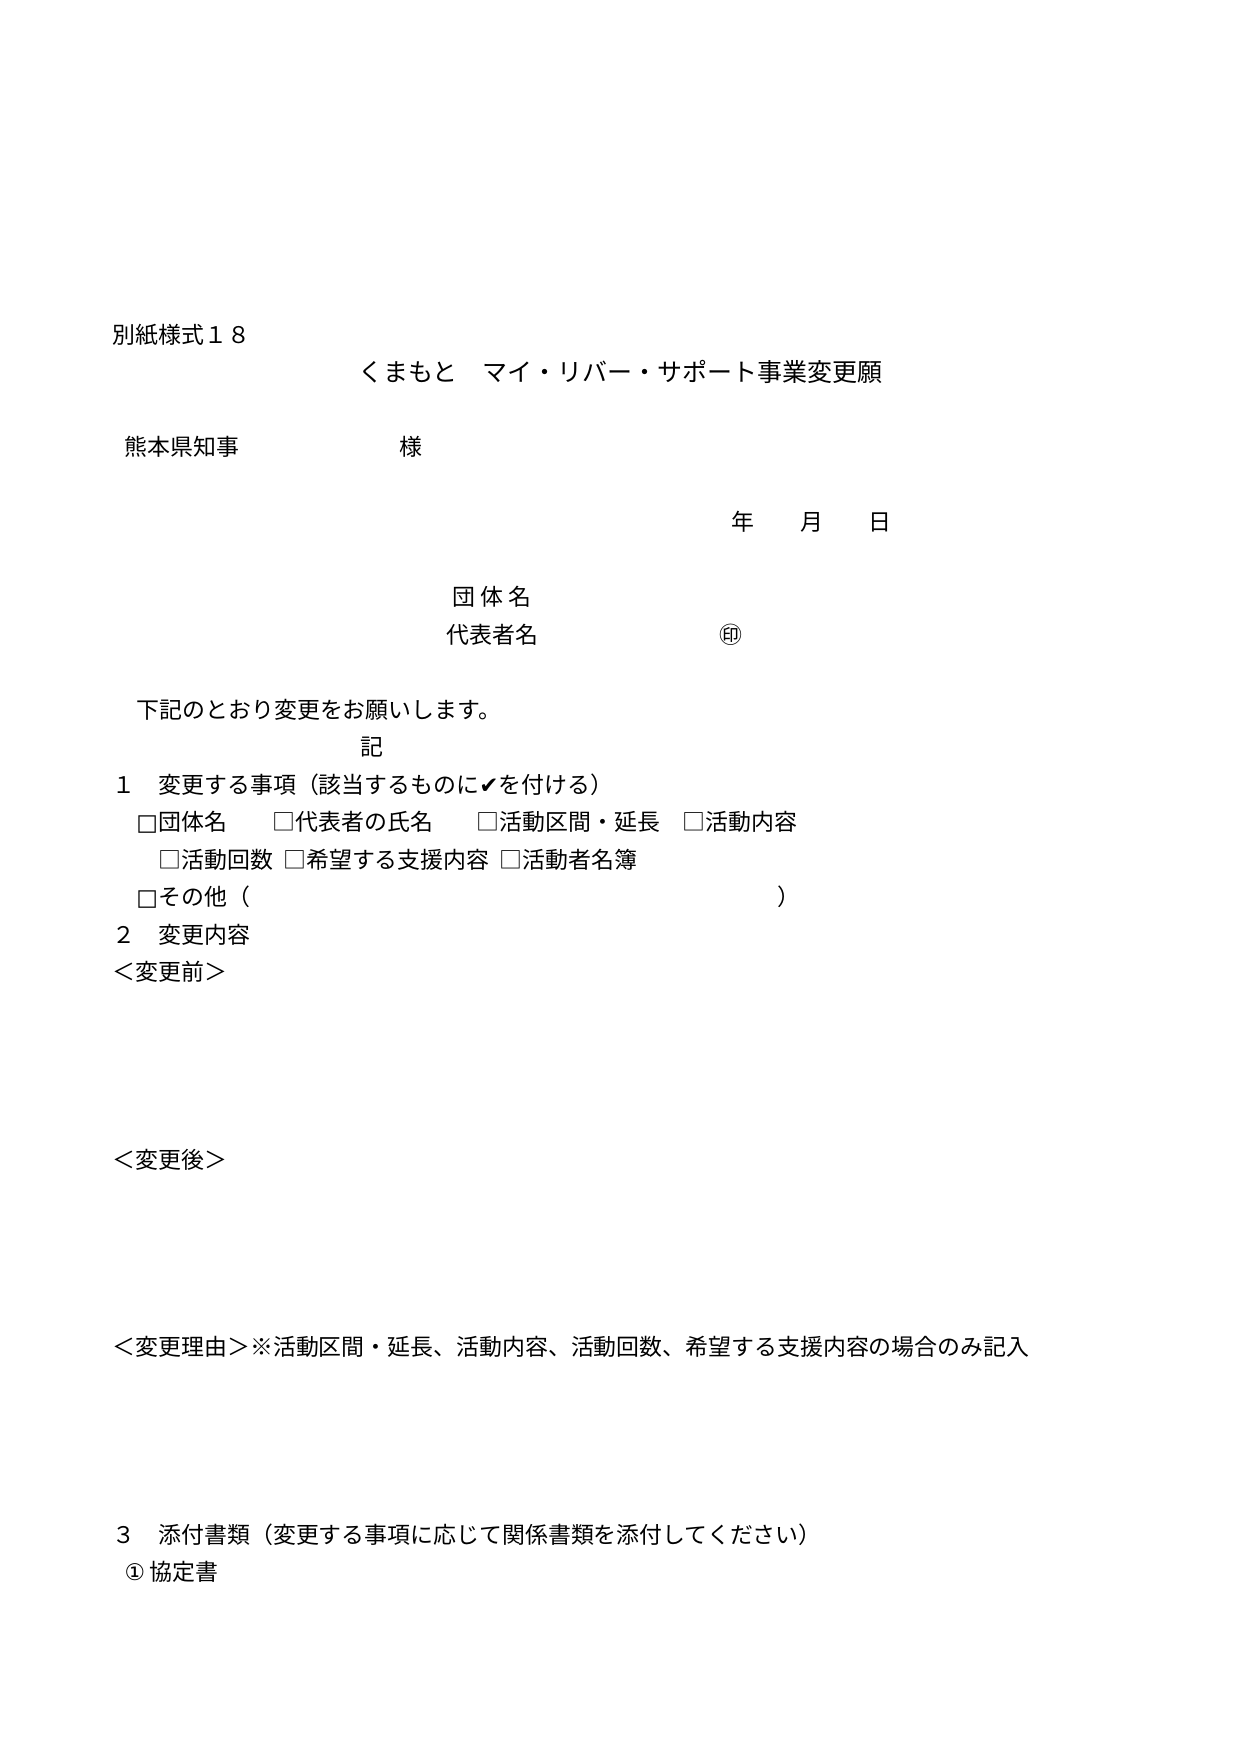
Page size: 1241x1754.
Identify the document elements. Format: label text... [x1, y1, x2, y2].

text 記 [112, 727, 1128, 764]
text □その他（ ） [112, 877, 1128, 914]
text □団体名 □代表者の氏名 □活動区間・延長 □活動内容 [112, 802, 1128, 839]
text 年 月 日 [112, 502, 1128, 539]
text 団 体 名 [112, 577, 1128, 614]
text １ 変更する事項（該当するものに✔を付ける） [112, 764, 1128, 802]
text ①協定書 [112, 1552, 1128, 1589]
text ＜変更前＞ [112, 952, 1128, 989]
text ３ 添付書類（変更する事項に応じて関係書類を添付してください） [112, 1514, 1128, 1552]
text □活動回数 □希望する支援内容 □活動者名簿 [112, 839, 1128, 877]
text ＜変更理由＞※活動区間・延長、活動内容、活動回数、希望する支援内容の場合のみ記入 [112, 1327, 1128, 1364]
text 代表者名 ㊞ [112, 614, 1128, 652]
text ２ 変更内容 [112, 914, 1128, 952]
text くまもと マイ・リバー・サポート事業変更願 [112, 352, 1128, 389]
text 熊本県知事 様 [112, 427, 1128, 464]
text 下記のとおり変更をお願いします。 [112, 689, 1128, 727]
text ＜変更後＞ [112, 1139, 1128, 1177]
text 別紙様式１８ [112, 314, 1128, 352]
